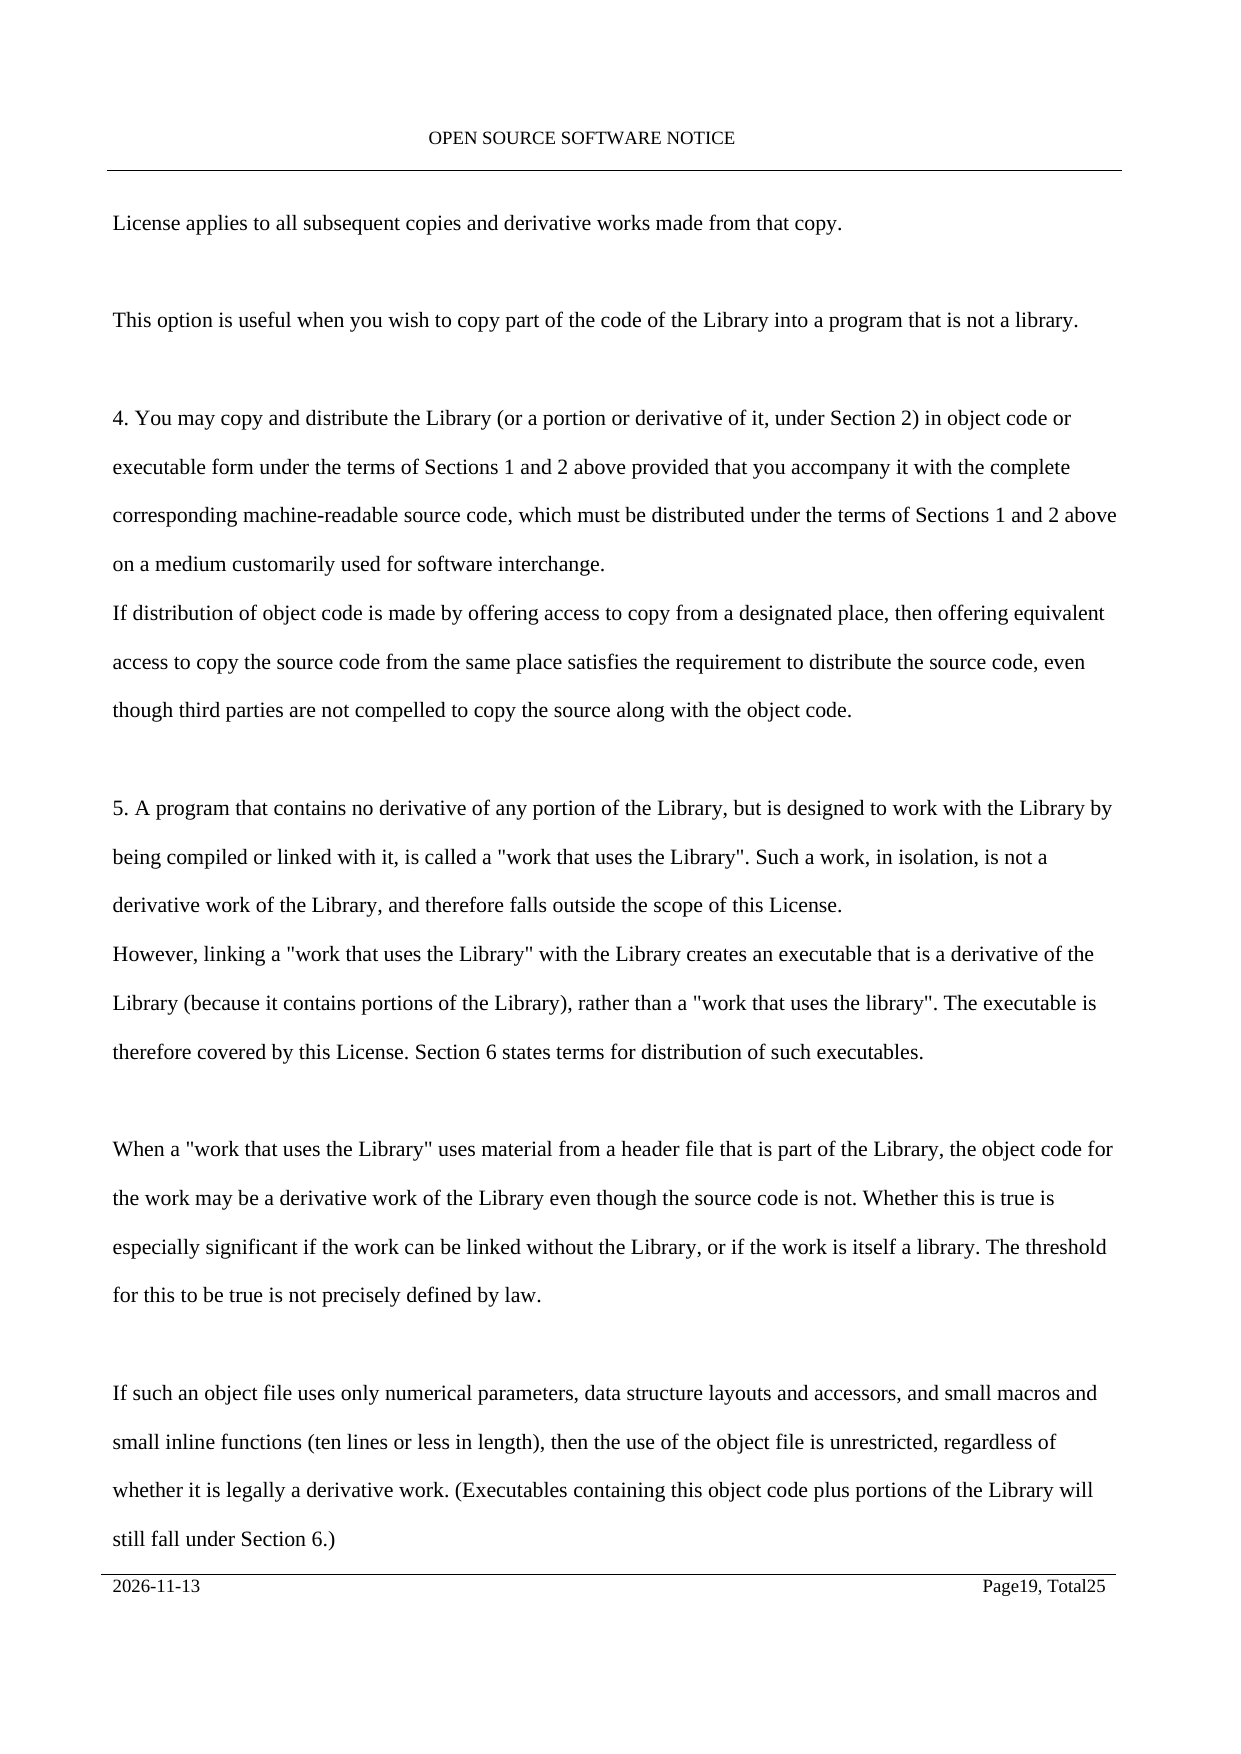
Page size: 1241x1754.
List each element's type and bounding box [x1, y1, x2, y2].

text [112, 206, 1128, 1555]
